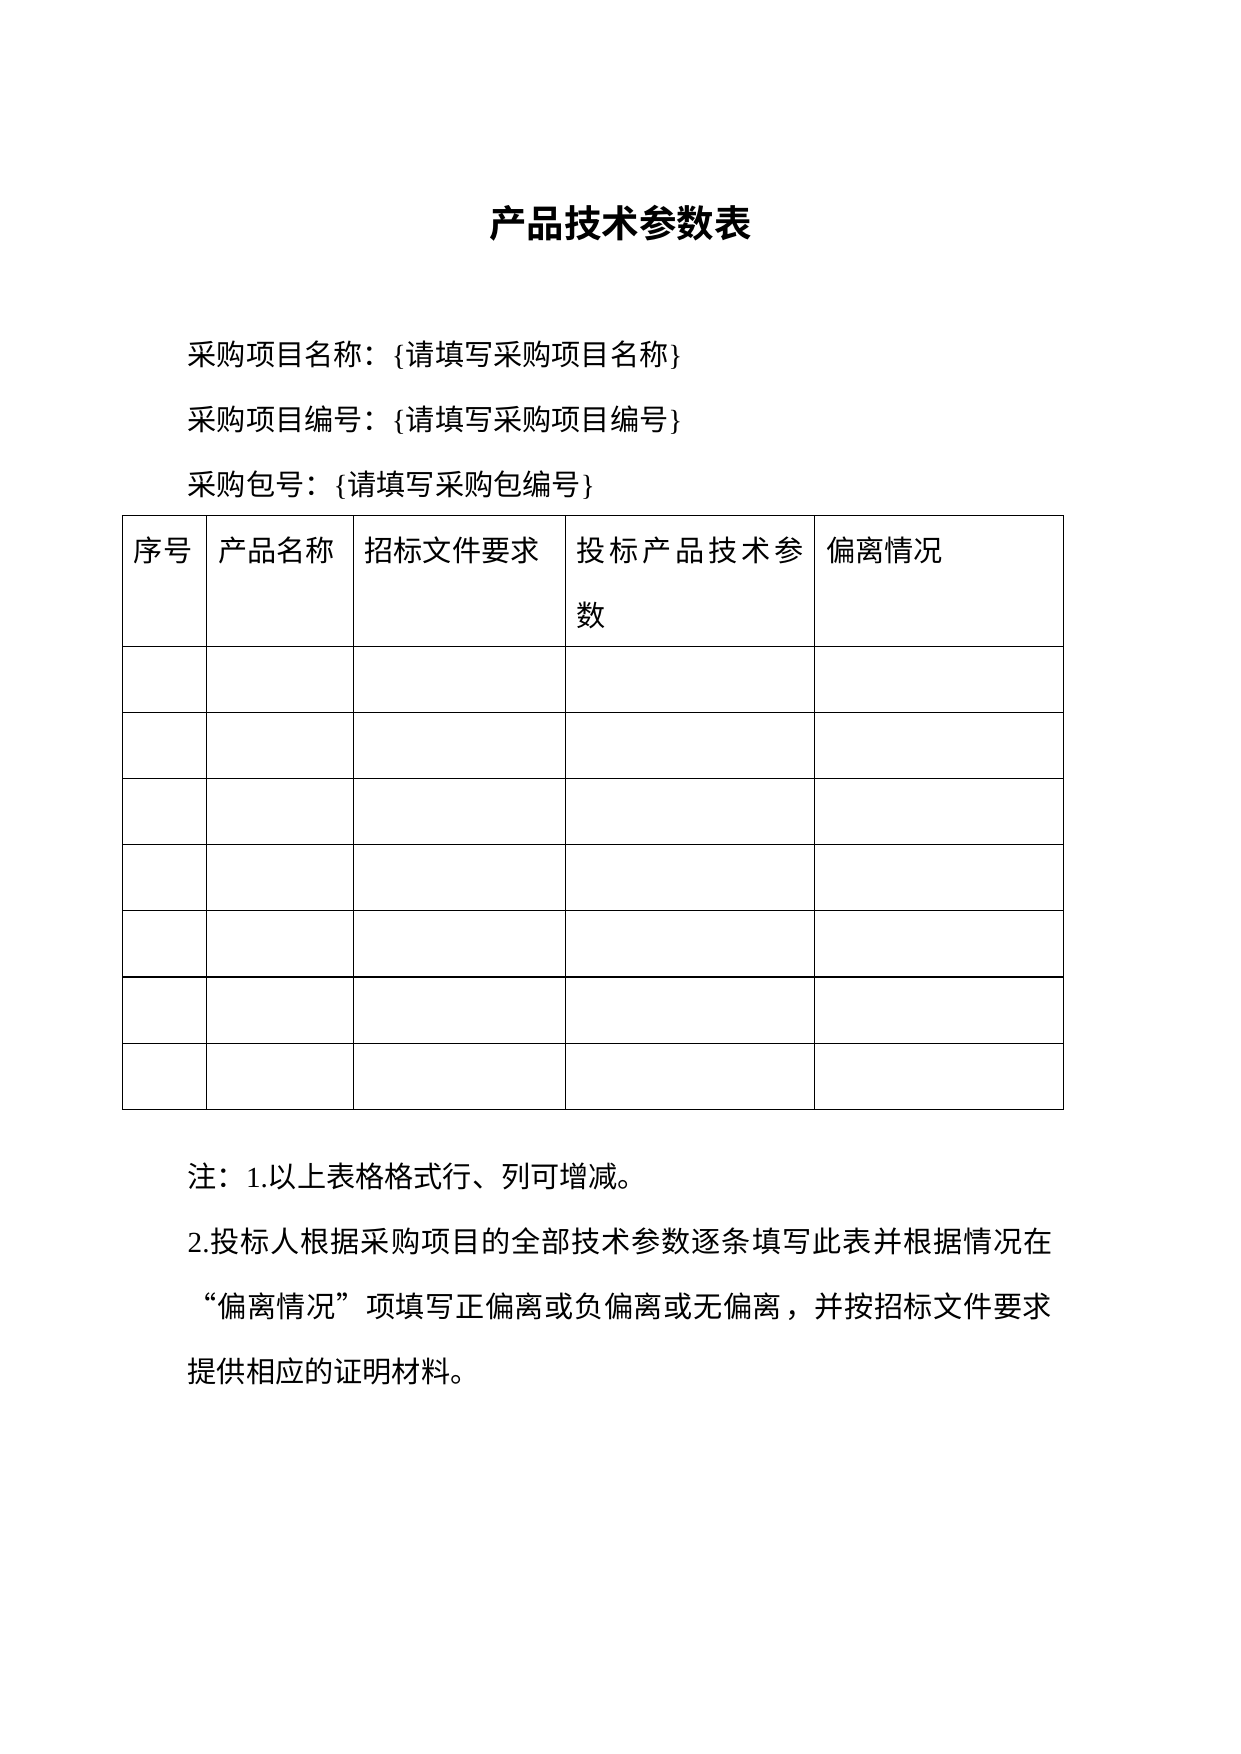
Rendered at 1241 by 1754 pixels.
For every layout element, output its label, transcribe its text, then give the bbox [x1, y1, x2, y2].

table_cell [354, 911, 565, 976]
table_cell [566, 978, 814, 1042]
table_cell [207, 647, 353, 712]
table_cell [815, 779, 1063, 844]
subtitle 产品技术参数表 [187, 189, 1053, 254]
table_cell [566, 845, 814, 910]
table_cell [123, 978, 206, 1042]
table_cell [207, 978, 353, 1042]
table_cell [566, 911, 814, 976]
table_cell [123, 647, 206, 712]
table_cell [207, 845, 353, 910]
table_header 招标文件要求 [354, 516, 565, 646]
table_cell [207, 779, 353, 844]
table_cell [354, 713, 565, 778]
table_header 序号 [123, 516, 206, 646]
text 采购项目编号：{请填写采购项目编号} [187, 385, 1053, 450]
table_cell [354, 1044, 565, 1108]
table_cell [815, 713, 1063, 778]
text 采购项目名称：{请填写采购项目名称} [187, 320, 1053, 385]
table_cell [566, 1044, 814, 1108]
table_cell [815, 911, 1063, 976]
table_header 产品名称 [207, 516, 353, 646]
table_cell [354, 779, 565, 844]
table_header 偏离情况 [815, 516, 1063, 646]
table_cell [123, 845, 206, 910]
table_cell [123, 713, 206, 778]
table_cell [207, 713, 353, 778]
table_cell [354, 978, 565, 1042]
table_cell [207, 911, 353, 976]
table_cell [815, 978, 1063, 1042]
table_cell [123, 911, 206, 976]
table_cell [566, 713, 814, 778]
table_cell [566, 779, 814, 844]
table_cell [815, 845, 1063, 910]
table_cell [354, 845, 565, 910]
table_cell [207, 1044, 353, 1108]
table_cell [123, 1044, 206, 1108]
text 注：1.以上表格格式行、列可增减。 [187, 1142, 1053, 1207]
table_cell [566, 647, 814, 712]
table_cell [123, 779, 206, 844]
table_cell [354, 647, 565, 712]
text 2.投标人根据采购项目的全部技术参数逐条填写此表并根据情况在“偏离情况”项填写正偏离或负偏离或无偏离，并按招标文件要求提供相应的证明材料。 [187, 1207, 1053, 1402]
table_cell [815, 647, 1063, 712]
text 采购包号：{请填写采购包编号} [187, 450, 1053, 515]
table_header 投标产品技术参数 [566, 516, 814, 646]
table_cell [815, 1044, 1063, 1108]
